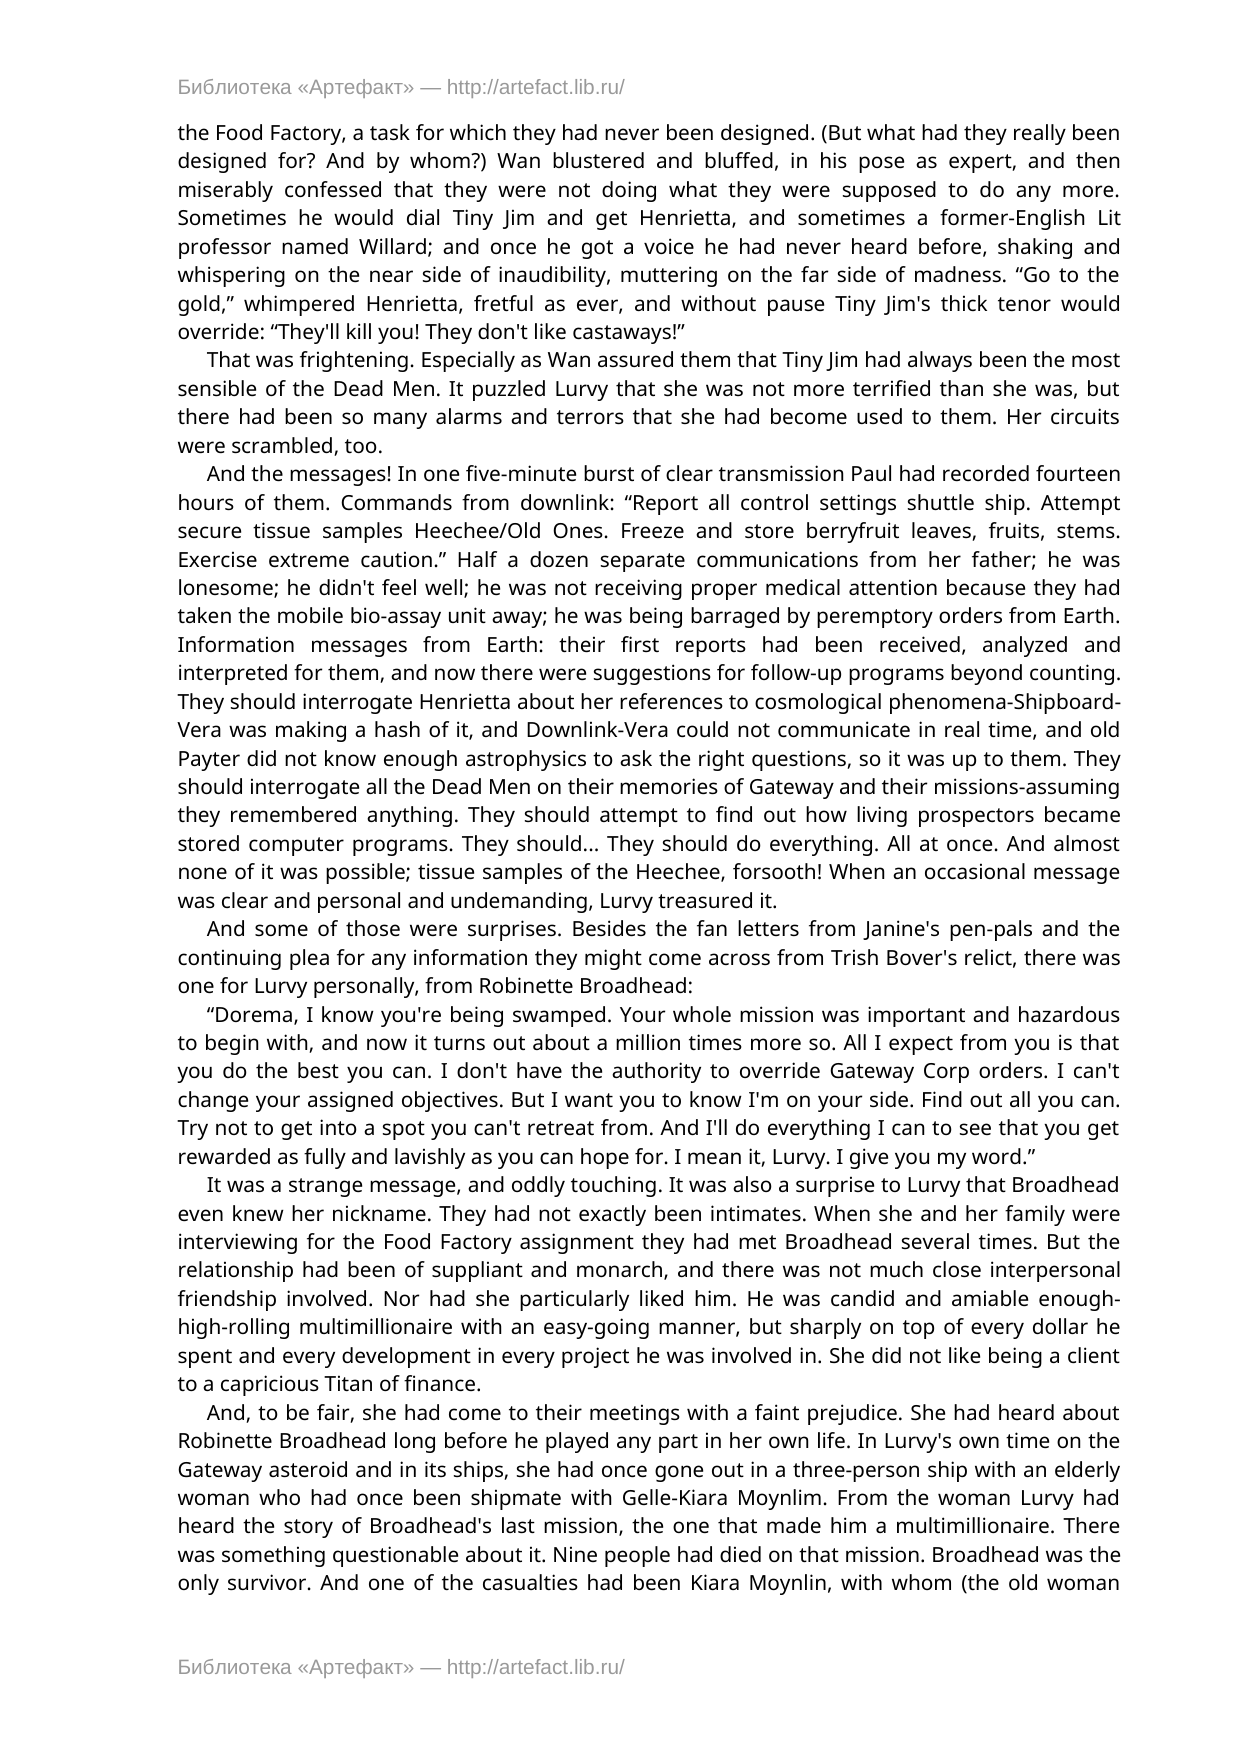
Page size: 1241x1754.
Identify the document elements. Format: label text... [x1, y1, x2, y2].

text It was a strange message, and oddly touching. It was also a surprise to Lurvy that Broadhead even knew her nickname. They had not exactly been intimates. When she and her family were interviewing for the Food Factory assignment they had met Broadhead several times. But the relationship had been of suppliant and monarch, and there was not much close interpersonal friendship involved. Nor had she particularly liked him. He was candid and amiable enough-high-rolling multimillionaire with an easy-going manner, but sharply on top of every dollar he spent and every development in every project he was involved in. She did not like being a client to a capricious Titan of finance. [177, 1170, 1122, 1398]
text And some of those were surprises. Besides the fan letters from Janine's pen-pals and the continuing plea for any information they might come across from Trish Bover's relict, there was one for Lurvy personally, from Robinette Broadhead: [177, 914, 1122, 1000]
text That was frightening. Especially as Wan assured them that Tiny Jim had always been the most sensible of the Dead Men. It puzzled Lurvy that she was not more terrified than she was, but there had been so many alarms and terrors that she had become used to them. Her circuits were scrambled, too. [177, 346, 1122, 459]
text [177, 1398, 1122, 1597]
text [177, 118, 1122, 346]
text And the messages! In one five-minute burst of clear transmission Paul had recorded fourteen hours of them. Commands from downlink: “Report all control settings shuttle ship. Attempt secure tissue samples Heechee/Old Ones. Freeze and store berryfruit leaves, fruits, stems. Exercise extreme caution.” Half a dozen separate communications from her father; he was lonesome; he didn't feel well; he was not receiving proper medical attention because they had taken the mobile bio-assay unit away; he was being barraged by peremptory orders from Earth. Information messages from Earth: their first reports had been received, analyzed and interpreted for them, and now there were suggestions for follow-up programs beyond counting. They should interrogate Henrietta about her references to cosmological phenomena-Shipboard-Vera was making a hash of it, and Downlink-Vera could not communicate in real time, and old Payter did not know enough astrophysics to ask the right questions, so it was up to them. They should interrogate all the Dead Men on their memories of Gateway and their missions-assuming they remembered anything. They should attempt to find out how living prospectors became stored computer programs. They should... They should do everything. All at once. And almost none of it was possible; tissue samples of the Heechee, forsooth! When an occasional message was clear and personal and undemanding, Lurvy treasured it. [177, 459, 1122, 914]
text “Dorema, I know you're being swamped. Your whole mission was important and hazardous to begin with, and now it turns out about a million times more so. All I expect from you is that you do the best you can. I don't have the authority to override Gateway Corp orders. I can't change your assigned objectives. But I want you to know I'm on your side. Find out all you can. Try not to get into a spot you can't retreat from. And I'll do everything I can to see that you get rewarded as fully and lavishly as you can hope for. I mean it, Lurvy. I give you my word.” [177, 1000, 1122, 1170]
